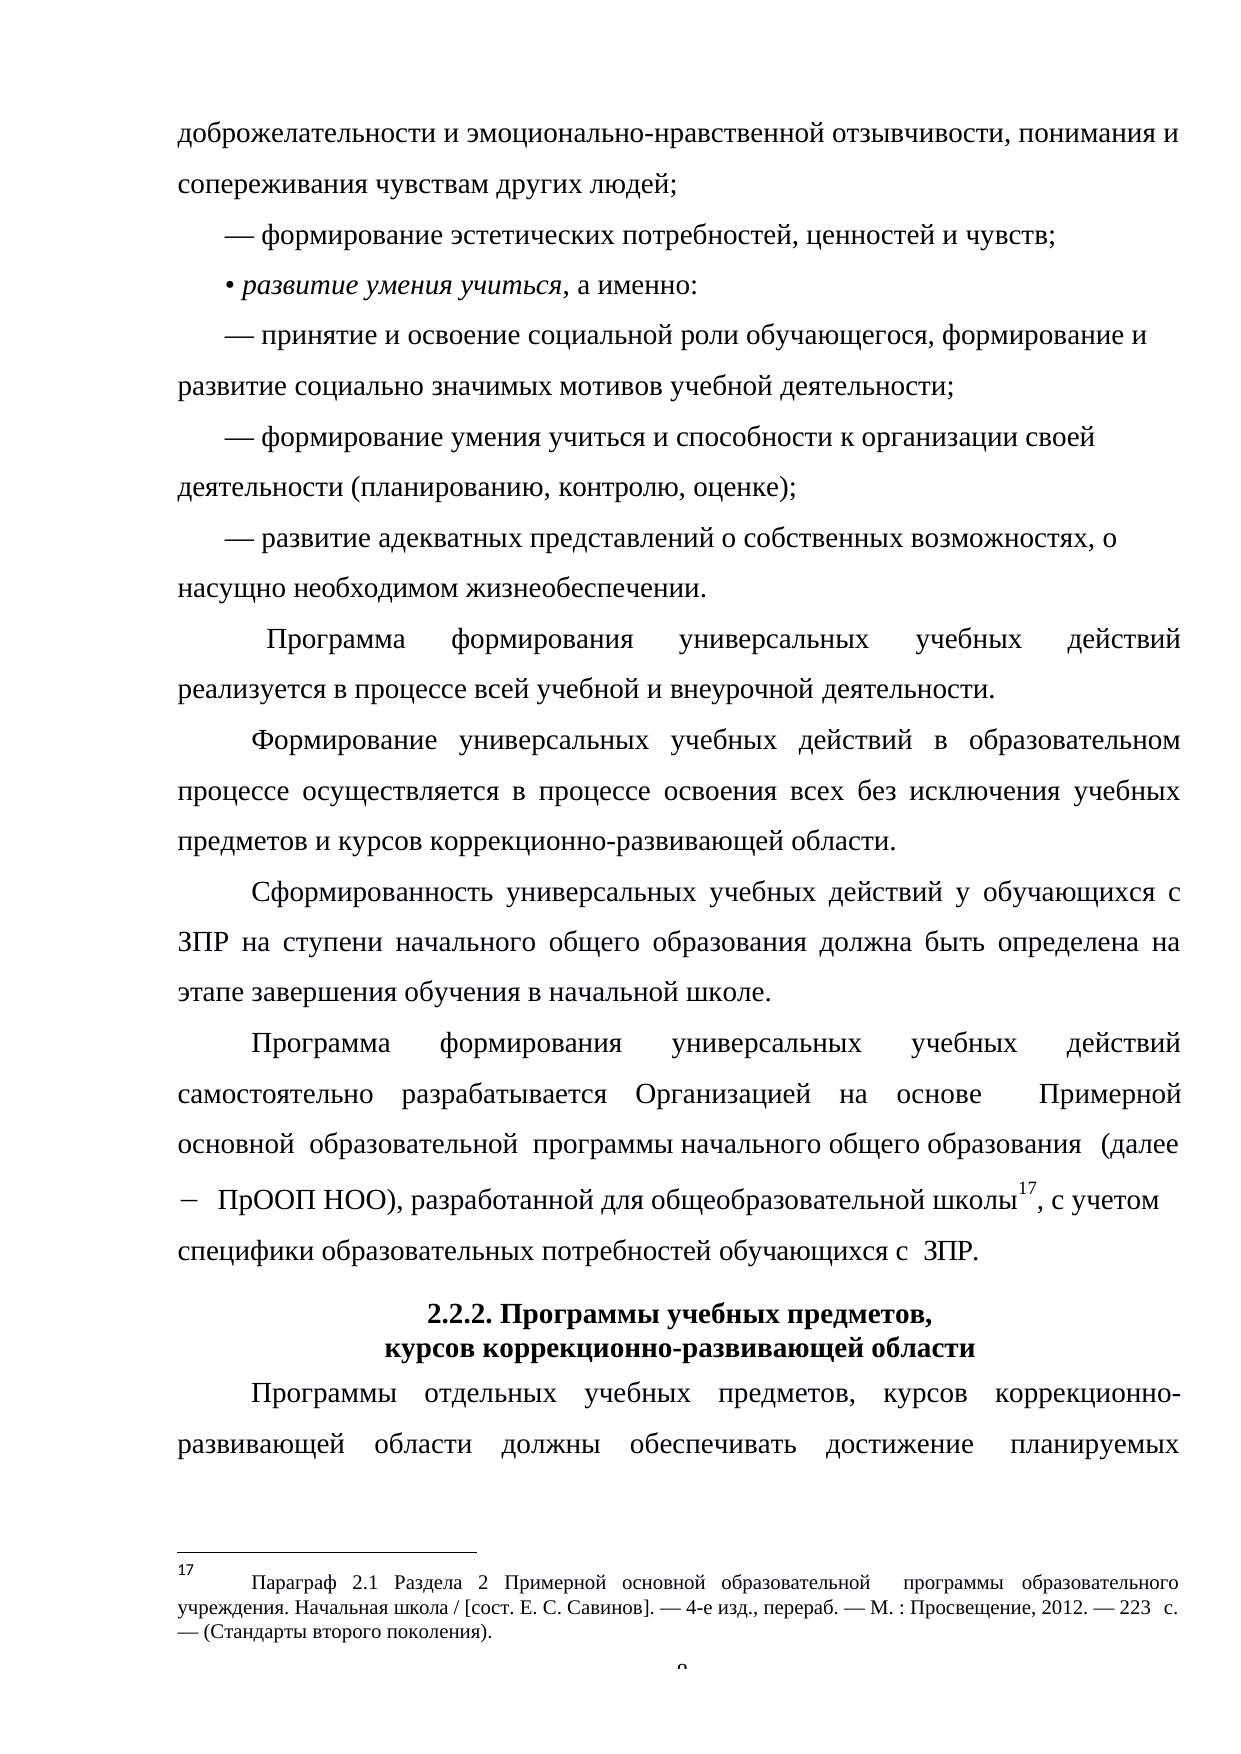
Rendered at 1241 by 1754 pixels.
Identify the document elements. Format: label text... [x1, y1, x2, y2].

list (Стандарты второго поколения). [177, 1620, 1192, 1643]
text 17 Параграф 2.1 Раздела 2 Примерной основной образовательной программы образовательного учреждения. Начальная школа / [сост. Е. С. Савинов]. — 4-е изд., перераб. — М. : Просвещение, 2012. — 223 с. [177, 1552, 1182, 1619]
text Программа формирования универсальных учебных действий самостоятельно разрабатывается Организацией на основе Примерной основной образовательной программы начального общего образования (далее [177, 1026, 1182, 1160]
text доброжелательности и эмоционально-нравственной отзывчивости, понимания и сопереживания чувствам других людей; [177, 115, 1182, 199]
list ПрООП НОО), разработанной для общеобразовательной школы17, с учетом специфики образовательных потребностей обучающихся с ЗПР. [177, 1176, 1181, 1266]
list развитие адекватных представлений о собственных возможностях, о насущно необходимом жизнеобеспечении. [177, 520, 1182, 604]
list формирование умения учиться и способности к организации своей деятельности (планированию, контролю, оценке); [177, 419, 1182, 502]
list принятие и освоение социальной роли обучающегося, формирование и развитие социально значимых мотивов учебной деятельности; [177, 317, 1182, 401]
list развитие умения учиться, а именно: [224, 267, 1192, 301]
text Формирование универсальных учебных действий в образовательном процессе осуществляется в процессе освоения всех без исключения учебных предметов и курсов коррекционно-развивающей области. [177, 722, 1182, 857]
text Программа формирования универсальных учебных действий реализуется в процессе всей учебной и внеурочной деятельности. [177, 621, 1182, 705]
text Сформированность универсальных учебных действий у обучающихся с ЗПР на ступени начального общего образования должна быть определена на этапе завершения обучения в начальной школе. [177, 874, 1182, 1008]
subtitle 2.2.2. Программы учебных предметов, курсов коррекционно-развивающей области [384, 1296, 1021, 1363]
text Программы отдельных учебных предметов, курсов коррекционно- развивающей области должны обеспечивать достижение планируемых [177, 1376, 1182, 1460]
list формирование эстетических потребностей, ценностей и чувств; [224, 217, 1192, 250]
